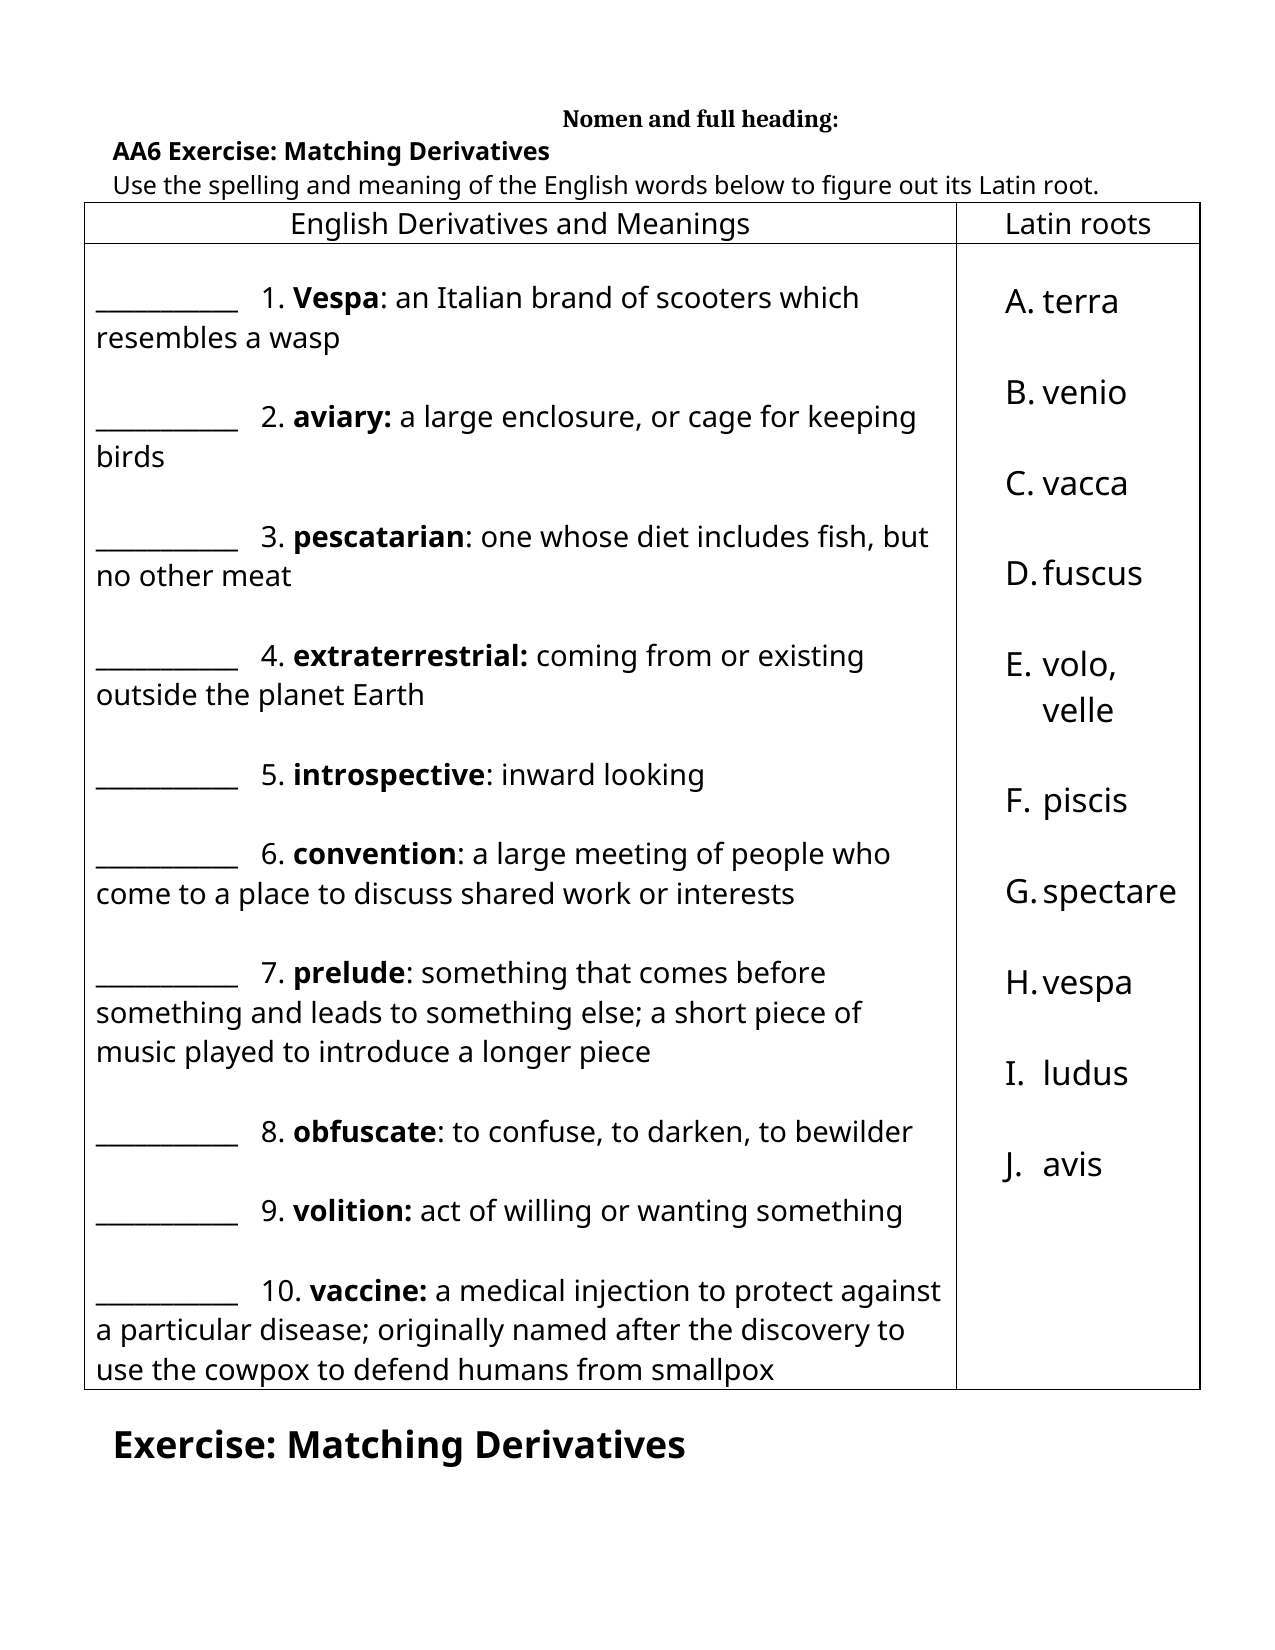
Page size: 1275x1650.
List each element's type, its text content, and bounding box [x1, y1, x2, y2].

text Use the spelling and meaning of the English words below to figure out its Latin root. [112, 168, 1162, 202]
table_header Latin roots [957, 203, 1199, 243]
text Exercise: Matching Derivatives [112, 1419, 1162, 1470]
table_header English Derivatives and Meanings [85, 203, 956, 243]
text AA6 Exercise: Matching Derivatives [112, 134, 1162, 168]
text Nomen and full heading: [112, 105, 1162, 134]
table_cell ___________ 1. Vespa: an Italian brand of scooters which resembles a wasp ___________ 2. aviary: a large enclosure, or cage for keeping birds ___________ 3. pescatarian: one whose diet includes fish, but no other meat ___________ 4. extraterrestrial: coming from or existing outside the planet Earth ___________ 5. introspective: inward looking ___________ 6. convention: a large meeting of people who come to a place to discuss shared work or interests ___________ 7. prelude: something that comes before something and leads to something else; a short piece of music played to introduce a longer piece ___________ 8. obfuscate: to confuse, to darken, to bewilder ___________ 9. volition: act of willing or wanting something ___________ 10. vaccine: a medical injection to protect against a particular disease; originally named after the discovery to use the cowpox to defend humans from smallpox [85, 244, 956, 1389]
table_cell terra venio vacca fuscus volo, velle piscis spectare vespa ludus avis [957, 244, 1199, 1389]
